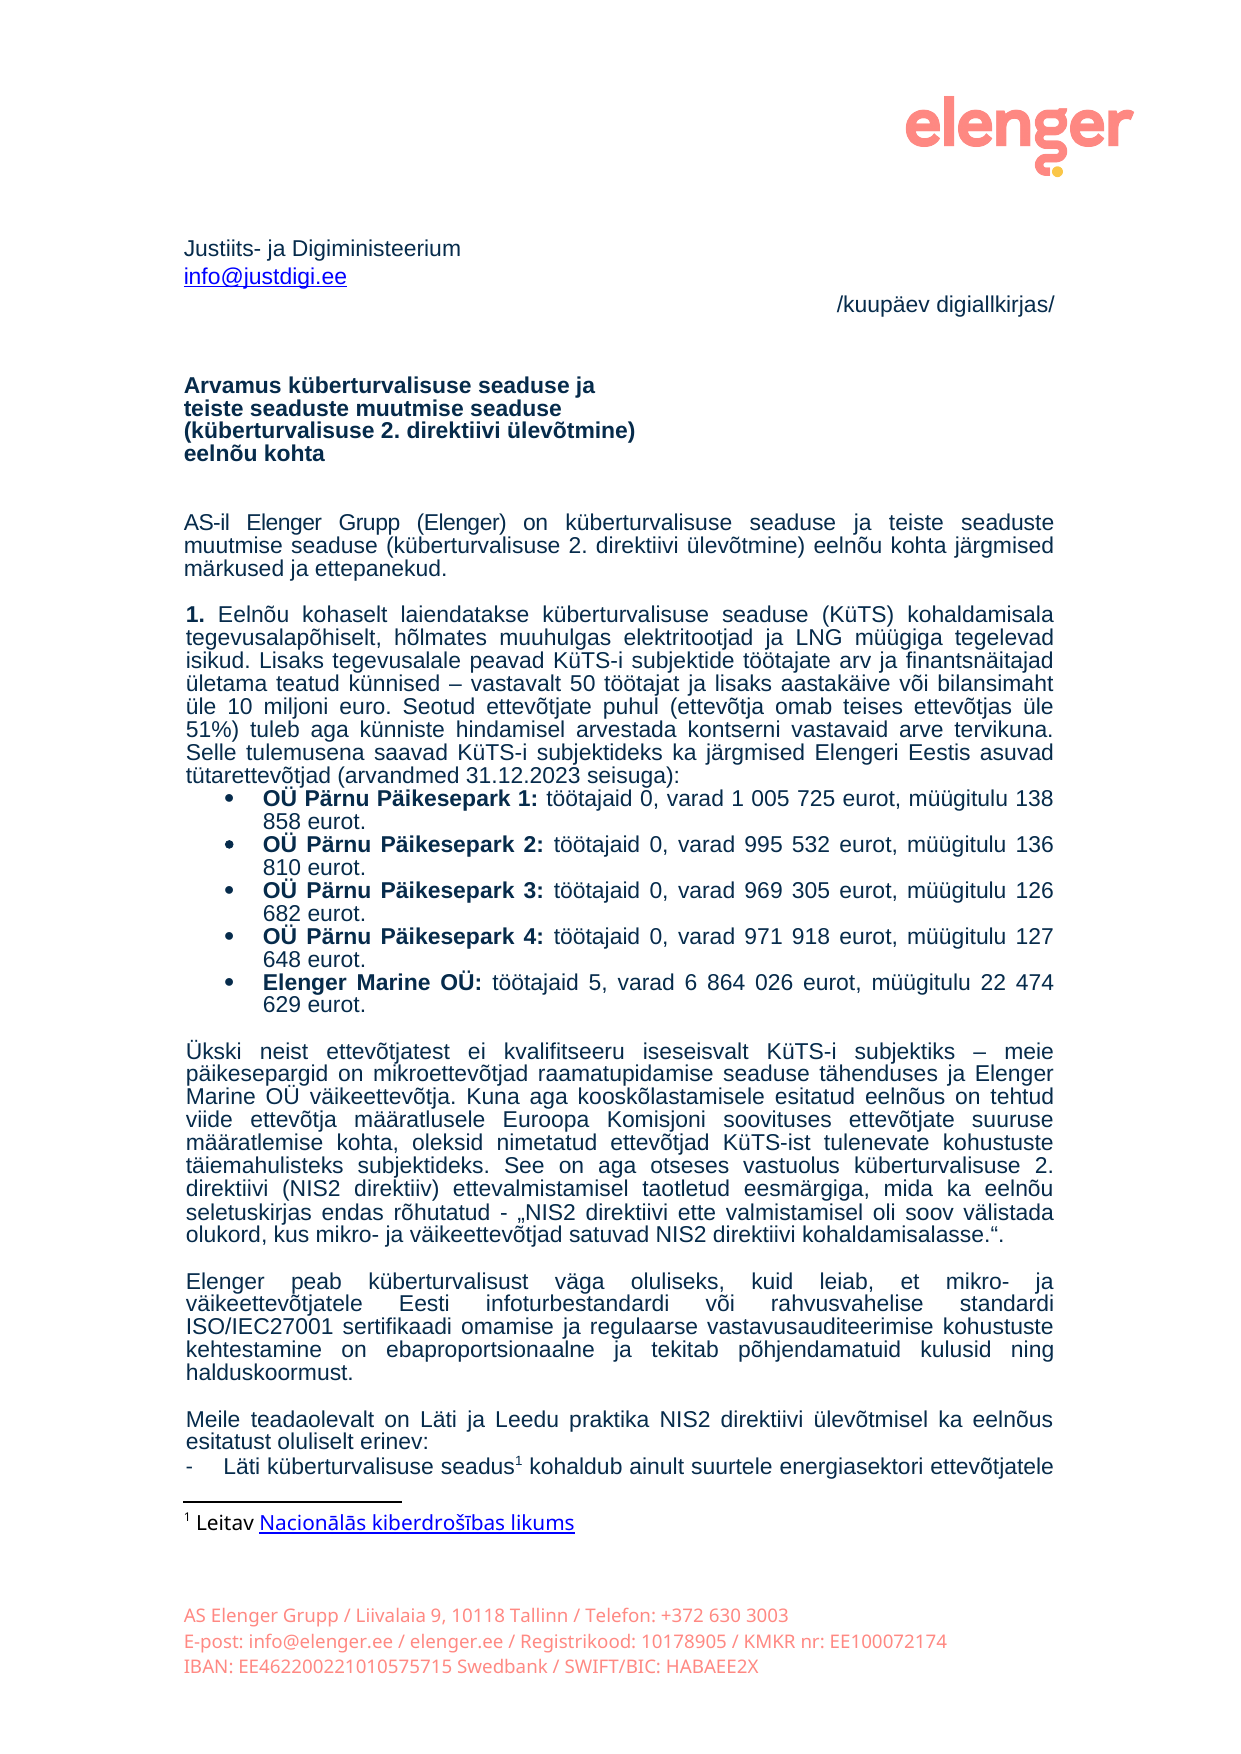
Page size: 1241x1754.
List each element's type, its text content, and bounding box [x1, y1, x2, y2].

list OÜ Pärnu Päikesepark 3: töötajaid 0, varad 969 305 eurot, müügitulu 126 682 eurot. [225, 880, 1054, 926]
text eelnõu kohta [183, 443, 1054, 466]
text teiste seaduste muutmise seaduse [183, 398, 1054, 421]
picture [900, 90, 1140, 183]
text Meile teadaolevalt on Läti ja Leedu praktika NIS2 direktiivi ülevõtmisel ka eelnõus esitatust oluliselt erinev: [186, 1409, 1054, 1454]
text Ükski neist ettevõtjatest ei kvalifitseeru iseseisvalt KüTS-i subjektiks – meie päikesepargid on mikroettevõtjad raamatupidamise seaduse tähenduses ja Elenger Marine OÜ väikeettevõtja. Kuna aga kooskõlastamisele esitatud eelnõus on tehtud viide ettevõtja määratlusele Euroopa Komisjoni soovituses ettevõtjate suuruse määratlemise kohta, oleksid nimetatud ettevõtjad KüTS-ist tulenevate kohustuste täiemahulisteks subjektideks. See on aga otseses vastuolus küberturvalisuse 2. direktiivi (NIS2 direktiiv) ettevalmistamisel taotletud eesmärgiga, mida ka eelnõu seletuskirjas endas rõhutatud - „NIS2 direktiivi ette valmistamisel oli soov välistada olukord, kus mikro- ja väikeettevõtjad satuvad NIS2 direktiivi kohaldamisalasse.“. [186, 1041, 1054, 1248]
list Elenger Marine OÜ: töötajaid 5, varad 6 864 026 eurot, müügitulu 22 474 629 eurot. [225, 972, 1054, 1018]
text 1. Eelnõu kohaselt laiendatakse küberturvalisuse seaduse (KüTS) kohaldamisala tegevusalapõhiselt, hõlmates muuhulgas elektritootjad ja LNG müügiga tegelevad isikud. Lisaks tegevusalale peavad KüTS-i subjektide töötajate arv ja finantsnäitajad ületama teatud künnised – vastavalt 50 töötajat ja lisaks aastakäive või bilansimaht üle 10 miljoni euro. Seotud ettevõtjate puhul (ettevõtja omab teises ettevõtjas üle 51%) tuleb aga künniste hindamisel arvestada kontserni vastavaid arve tervikuna. Selle tulemusena saavad KüTS-i subjektideks ka järgmised Elengeri Eestis asuvad tütarettevõtjad (arvandmed 31.12.2023 seisuga): [186, 604, 1054, 788]
text AS-il Elenger Grupp (Elenger) on küberturvalisuse seaduse ja teiste seaduste muutmise seaduse (küberturvalisuse 2. direktiivi ülevõtmine) eelnõu kohta järgmised märkused ja ettepanekud. [183, 512, 1054, 581]
text Arvamus küberturvalisuse seaduse ja [183, 375, 1054, 398]
text Elenger peab küberturvalisust väga oluliseks, kuid leiab, et mikro- ja väikeettevõtjatele Eesti infoturbestandardi või rahvusvahelise standardi ISO/IEC27001 sertifikaadi omamise ja regulaarse vastavusauditeerimise kohustuste kehtestamine on ebaproportsionaalne ja tekitab põhjendamatuid kulusid ning halduskoormust. [186, 1271, 1054, 1386]
text (küberturvalisuse 2. direktiivi ülevõtmine) [187, 421, 630, 443]
text Justiits- ja Digiministeerium [183, 234, 1054, 261]
text /kuupäev digiallkirjas/ [183, 291, 1054, 318]
list OÜ Pärnu Päikesepark 2: töötajaid 0, varad 995 532 eurot, müügitulu 136 810 eurot. [225, 834, 1054, 880]
list OÜ Pärnu Päikesepark 4: töötajaid 0, varad 971 918 eurot, müügitulu 127 648 eurot. [225, 926, 1054, 972]
text (küberturvalisuse 2. direktiivi ülevõtmine) [630, 421, 1054, 443]
text info@justdigi.ee [183, 263, 1054, 289]
list OÜ Pärnu Päikesepark 1: töötajaid 0, varad 1 005 725 eurot, müügitulu 138 858 eurot. [225, 788, 1054, 834]
